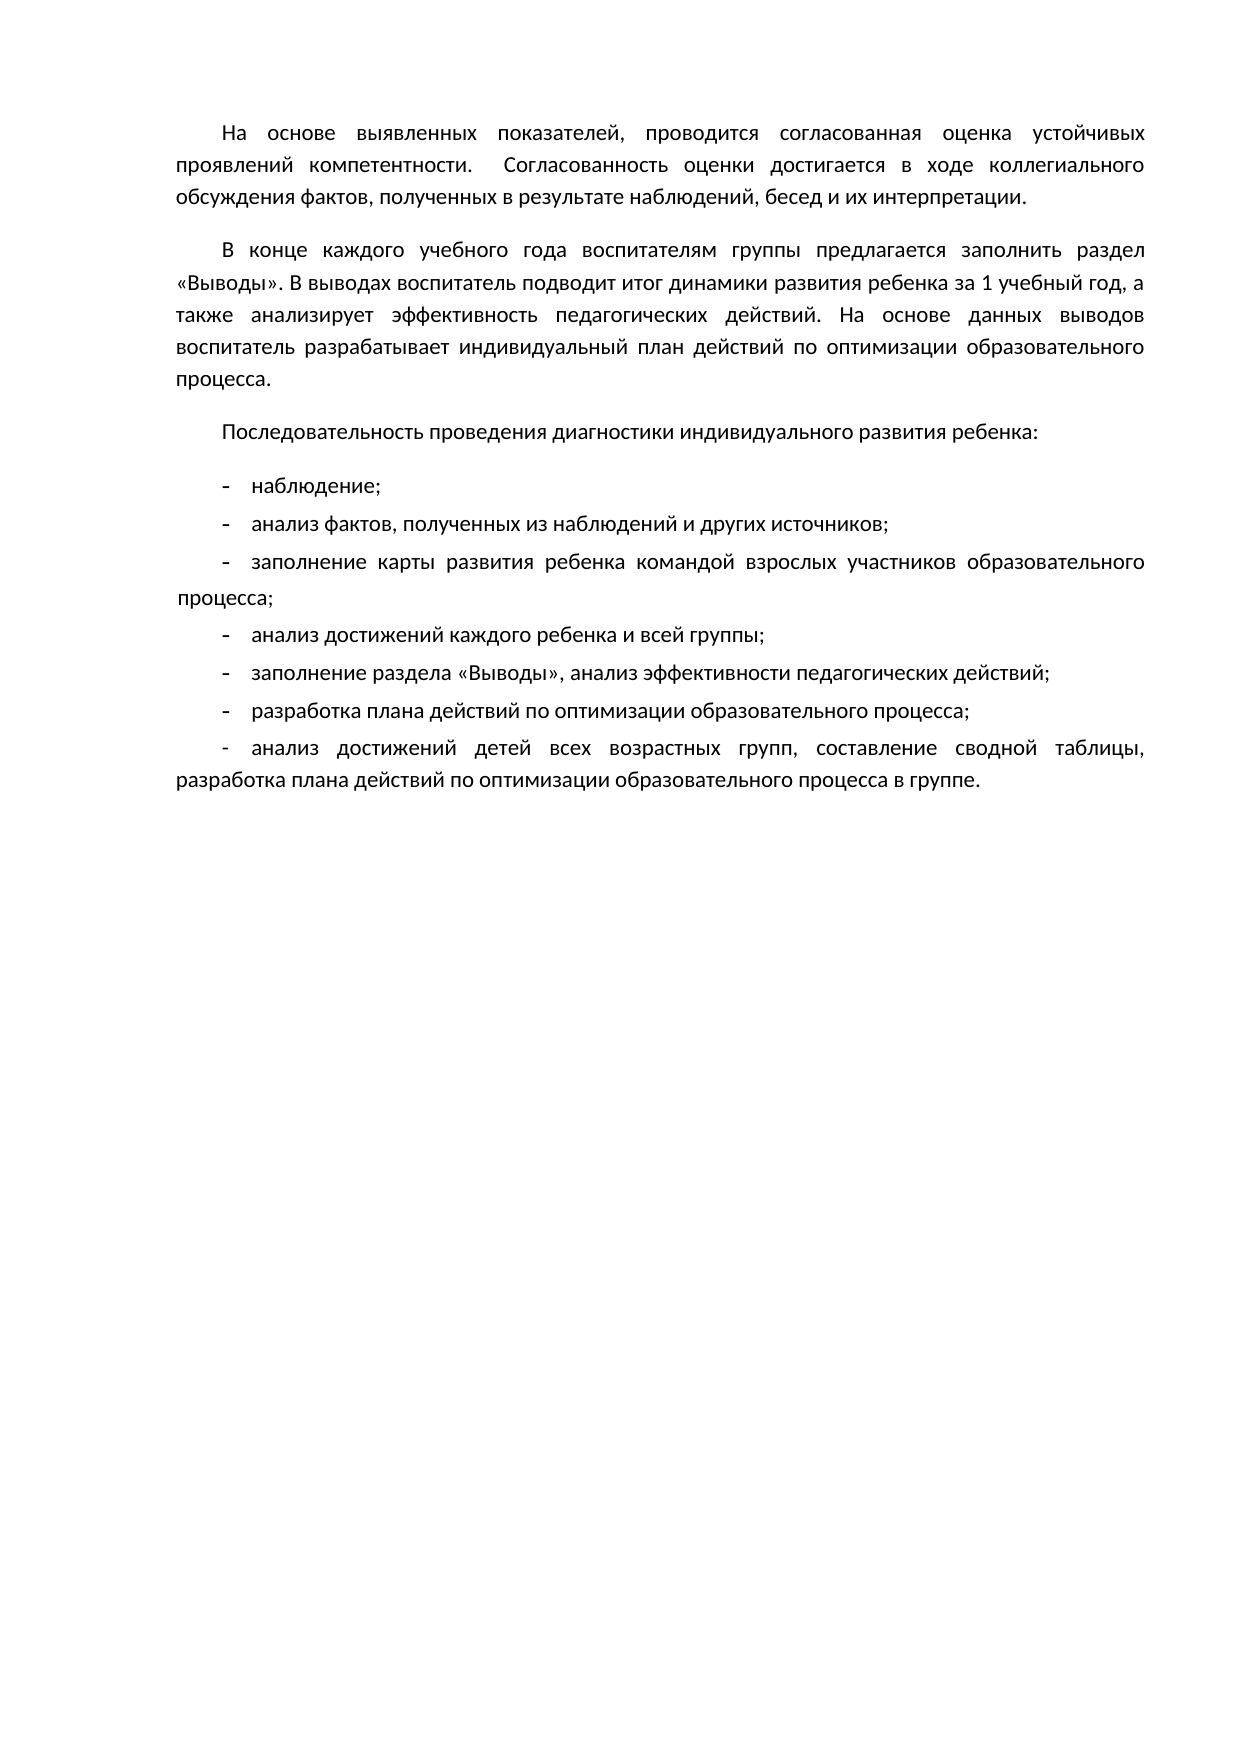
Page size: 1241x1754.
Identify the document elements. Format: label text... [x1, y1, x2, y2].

text - анализ достижений детей всех возрастных групп, составление сводной таблицы, разработка плана действий по оптимизации образовательного процесса в группе. [176, 733, 1146, 793]
list наблюдение; [177, 470, 1146, 499]
list анализ фактов, полученных из наблюдений и других источников; [177, 508, 1146, 537]
list заполнение карты развития ребенка командой взрослых участников образовательного процесса; [177, 546, 1146, 611]
list заполнение раздела «Выводы», анализ эффективности педагогических действий; [177, 657, 1146, 686]
text В конце каждого учебного года воспитателям группы предлагается заполнить раздел «Выводы». В выводах воспитатель подводит итог динамики развития ребенка за 1 учебный год, а также анализирует эффективность педагогических действий. На основе данных выводов воспитатель разрабатывает индивидуальный план действий по оптимизации образовательного процесса. [176, 236, 1146, 392]
list разработка плана действий по оптимизации образовательного процесса; [177, 695, 1146, 724]
list анализ достижений каждого ребенка и всей группы; [177, 619, 1146, 648]
text Последовательность проведения диагностики индивидуального развития ребенка: [177, 417, 1146, 445]
text На основе выявленных показателей, проводится согласованная оценка устойчивых проявлений компетентности. Согласованность оценки достигается в ходе коллегиального обсуждения фактов, полученных в результате наблюдений, бесед и их интерпретации. [176, 118, 1146, 211]
